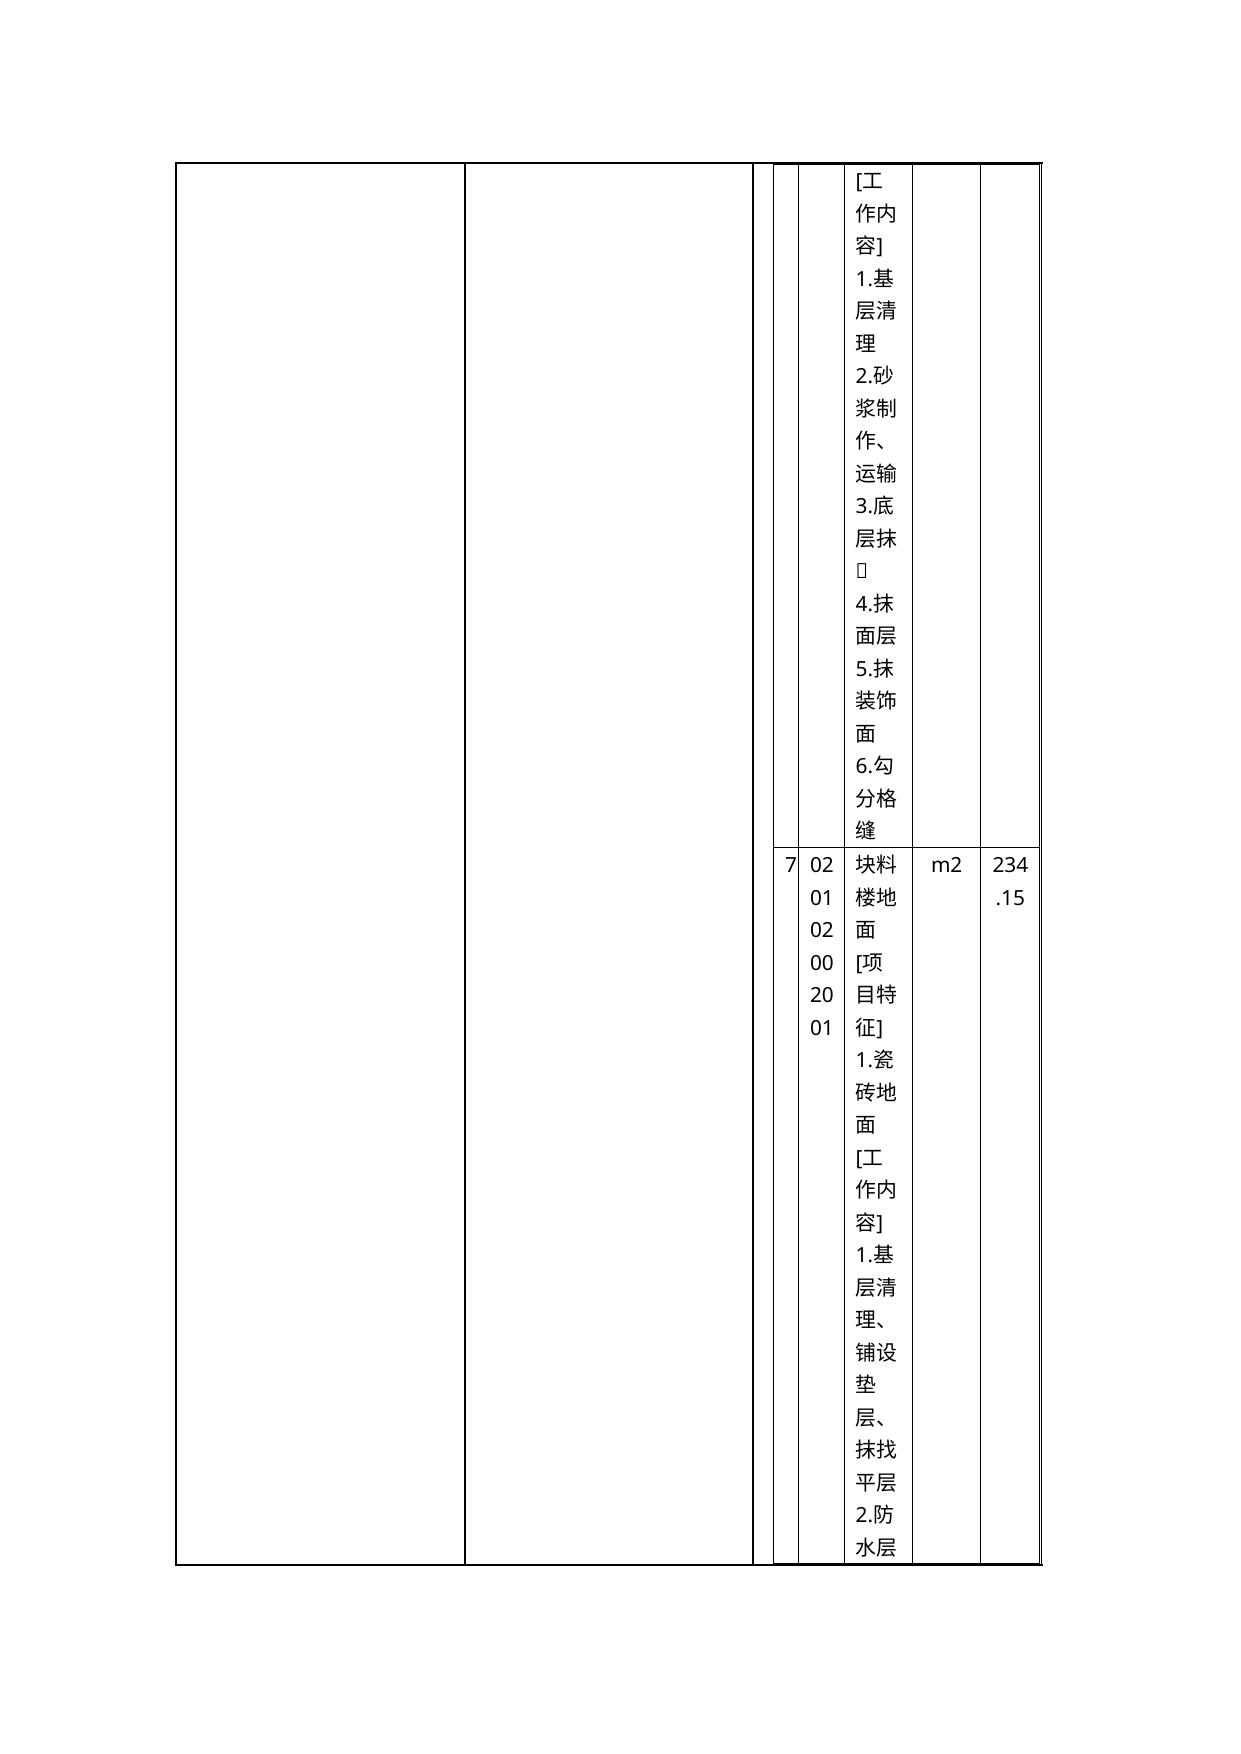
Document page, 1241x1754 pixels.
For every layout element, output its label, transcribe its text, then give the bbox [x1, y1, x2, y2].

table_cell 1 [466, 164, 752, 1564]
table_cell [754, 164, 773, 1564]
table_cell [177, 164, 464, 1564]
